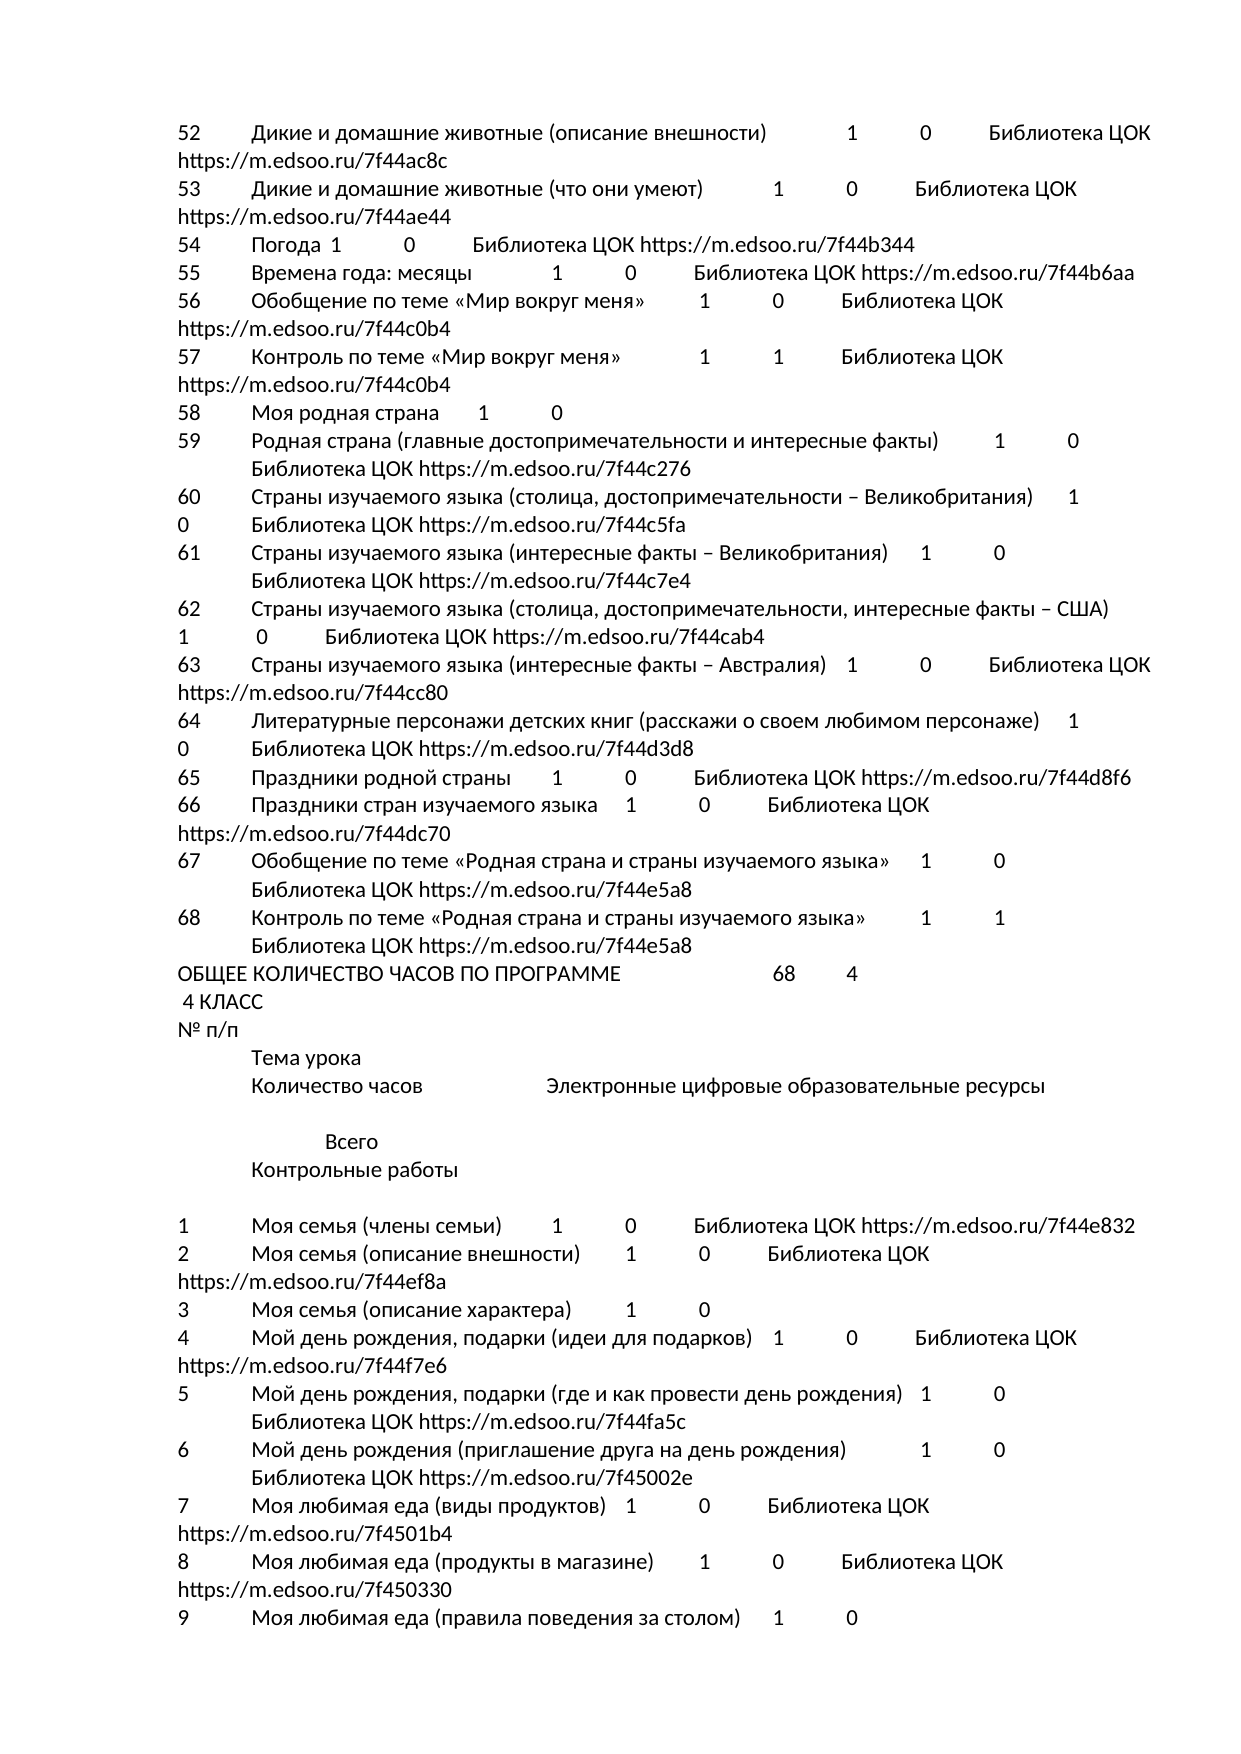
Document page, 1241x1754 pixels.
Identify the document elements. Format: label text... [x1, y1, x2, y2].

text 58 Моя родная страна 1 0 [177, 398, 1152, 426]
text Всего [177, 1127, 1152, 1155]
text 4 КЛАСС [177, 987, 1152, 1015]
text 57 Контроль по теме «Мир вокруг меня» 1 1 Библиотека ЦОК https://m.edsoo.ru/7f44c0b4 [177, 342, 1152, 398]
text ОБЩЕЕ КОЛИЧЕСТВО ЧАСОВ ПО ПРОГРАММЕ 68 4 [177, 959, 1152, 987]
text 56 Обобщение по теме «Мир вокруг меня» 1 0 Библиотека ЦОК https://m.edsoo.ru/7f44c0b4 [177, 286, 1152, 342]
text 7 Моя любимая еда (виды продуктов) 1 0 Библиотека ЦОК https://m.edsoo.ru/7f4501b4 [177, 1491, 1152, 1547]
text 2 Моя семья (описание внешности) 1 0 Библиотека ЦОК https://m.edsoo.ru/7f44ef8a [177, 1239, 1152, 1295]
text 52 Дикие и домашние животные (описание внешности) 1 0 Библиотека ЦОК https://m.edsoo.ru/7f44ac8c [177, 118, 1152, 174]
text 53 Дикие и домашние животные (что они умеют) 1 0 Библиотека ЦОК https://m.edsoo.ru/7f44ae44 [177, 174, 1152, 230]
text 63 Страны изучаемого языка (интересные факты – Австралия) 1 0 Библиотека ЦОК https://m.edsoo.ru/7f44cc80 [177, 651, 1152, 707]
text № п/п [177, 1015, 1152, 1043]
text 6 Мой день рождения (приглашение друга на день рождения) 1 0 Библиотека ЦОК https://m.edsoo.ru/7f45002e [177, 1435, 1152, 1491]
text 65 Праздники родной страны 1 0 Библиотека ЦОК https://m.edsoo.ru/7f44d8f6 [177, 763, 1152, 791]
text 54 Погода 1 0 Библиотека ЦОК https://m.edsoo.ru/7f44b344 [177, 230, 1152, 258]
text 4 Мой день рождения, подарки (идеи для подарков) 1 0 Библиотека ЦОК https://m.edsoo.ru/7f44f7e6 [177, 1323, 1152, 1379]
text 3 Моя семья (описание характера) 1 0 [177, 1295, 1152, 1323]
text 55 Времена года: месяцы 1 0 Библиотека ЦОК https://m.edsoo.ru/7f44b6aa [177, 258, 1152, 286]
text 1 Моя семья (члены семьи) 1 0 Библиотека ЦОК https://m.edsoo.ru/7f44e832 [177, 1211, 1152, 1239]
text 60 Страны изучаемого языка (столица, достопримечательности – Великобритания) 1 0 Библиотека ЦОК https://m.edsoo.ru/7f44c5fa [177, 482, 1152, 538]
text Контрольные работы [177, 1155, 1152, 1183]
text 68 Контроль по теме «Родная страна и страны изучаемого языка» 1 1 Библиотека ЦОК https://m.edsoo.ru/7f44e5a8 [177, 903, 1152, 959]
text Количество часов Электронные цифровые образовательные ресурсы [177, 1071, 1152, 1099]
text Тема урока [177, 1043, 1152, 1071]
text 64 Литературные персонажи детских книг (расскажи о своем любимом персонаже) 1 0 Библиотека ЦОК https://m.edsoo.ru/7f44d3d8 [177, 707, 1152, 763]
text 59 Родная страна (главные достопримечательности и интересные факты) 1 0 Библиотека ЦОК https://m.edsoo.ru/7f44c276 [177, 426, 1152, 482]
text 8 Моя любимая еда (продукты в магазине) 1 0 Библиотека ЦОК https://m.edsoo.ru/7f450330 [177, 1547, 1152, 1603]
text 9 Моя любимая еда (правила поведения за столом) 1 0 [177, 1603, 1152, 1631]
text 67 Обобщение по теме «Родная страна и страны изучаемого языка» 1 0 Библиотека ЦОК https://m.edsoo.ru/7f44e5a8 [177, 847, 1152, 903]
text 62 Страны изучаемого языка (столица, достопримечательности, интересные факты – США) 1 0 Библиотека ЦОК https://m.edsoo.ru/7f44cab4 [177, 594, 1152, 651]
text 5 Мой день рождения, подарки (где и как провести день рождения) 1 0 Библиотека ЦОК https://m.edsoo.ru/7f44fa5c [177, 1379, 1152, 1435]
text 61 Страны изучаемого языка (интересные факты – Великобритания) 1 0 Библиотека ЦОК https://m.edsoo.ru/7f44c7e4 [177, 538, 1152, 594]
text 66 Праздники стран изучаемого языка 1 0 Библиотека ЦОК https://m.edsoo.ru/7f44dc70 [177, 791, 1152, 847]
